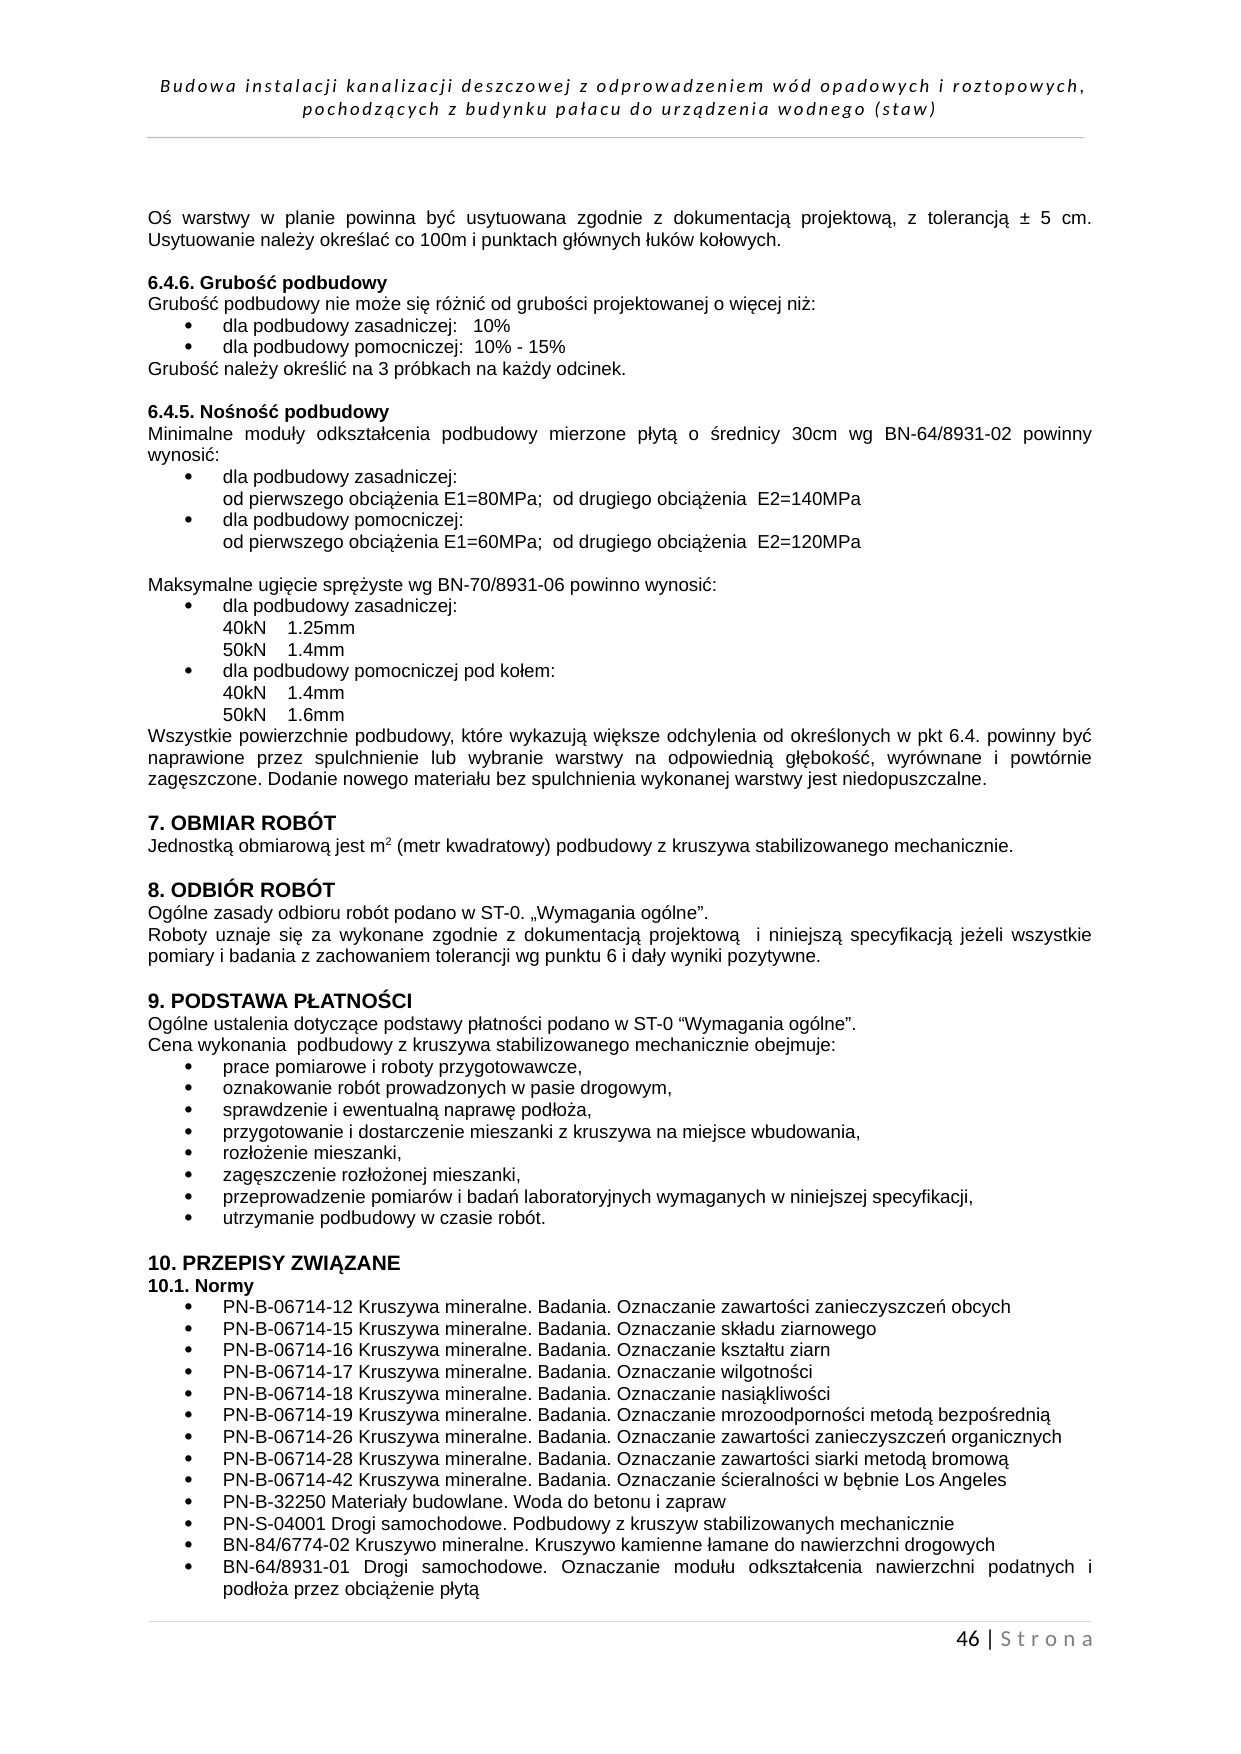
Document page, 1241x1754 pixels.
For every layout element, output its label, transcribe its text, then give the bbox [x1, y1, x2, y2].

list przeprowadzenie pomiarów i badań laboratoryjnych wymaganych w niniejszej specyfikacji, [185, 1186, 1092, 1207]
list zagęszczenie rozłożonej mieszanki, [185, 1164, 1092, 1186]
list PN-B-06714-42 Kruszywa mineralne. Badania. Oznaczanie ścieralności w bębnie Los Angeles [185, 1469, 1092, 1491]
list PN-B-06714-12 Kruszywa mineralne. Badania. Oznaczanie zawartości zanieczyszczeń obcych [185, 1296, 1092, 1318]
list PN-B-06714-26 Kruszywa mineralne. Badania. Oznaczanie zawartości zanieczyszczeń organicznych [185, 1426, 1092, 1448]
list PN-B-06714-19 Kruszywa mineralne. Badania. Oznaczanie mrozoodporności metodą bezpośrednią [185, 1404, 1092, 1426]
list PN-B-06714-18 Kruszywa mineralne. Badania. Oznaczanie nasiąkliwości [185, 1383, 1092, 1404]
list dla podbudowy zasadniczej: [185, 595, 1092, 617]
list dla podbudowy zasadniczej: [185, 466, 1092, 487]
list PN-B-32250 Materiały budowlane. Woda do betonu i zapraw [185, 1491, 1092, 1513]
list rozłożenie mieszanki, [185, 1142, 1092, 1164]
text 9. PODSTAWA PŁATNOŚCI [148, 988, 1092, 1012]
text Maksymalne ugięcie sprężyste wg BN-70/8931-06 powinno wynosić: [148, 574, 1092, 595]
list PN-S-04001 Drogi samochodowe. Podbudowy z kruszyw stabilizowanych mechanicznie [185, 1513, 1092, 1534]
text 10. PRZEPISY ZWIĄZANE [148, 1250, 1092, 1274]
text od pierwszego obciążenia E1=60MPa; od drugiego obciążenia E2=120MPa [223, 531, 1092, 552]
list PN-B-06714-17 Kruszywa mineralne. Badania. Oznaczanie wilgotności [185, 1361, 1092, 1383]
list BN-64/8931-01 Drogi samochodowe. Oznaczanie modułu odkształcenia nawierzchni podatnych i podłoża przez obciążenie płytą [185, 1556, 1092, 1599]
list dla podbudowy zasadniczej: 10% [185, 314, 1092, 336]
text 6.4.5. Nośność podbudowy [148, 401, 1092, 423]
text Minimalne moduły odkształcenia podbudowy mierzone płytą o średnicy 30cm wg BN-64/8931-02 powinny wynosić: [148, 423, 1092, 466]
text Wszystkie powierzchnie podbudowy, które wykazują większe odchylenia od określonych w pkt 6.4. powinny być naprawione przez spulchnienie lub wybranie warstwy na odpowiednią głębokość, wyrównane i powtórnie zagęszczone. Dodanie nowego materiału bez spulchnienia wykonanej warstwy jest niedopuszczalne. [148, 725, 1092, 789]
text od pierwszego obciążenia E1=80MPa; od drugiego obciążenia E2=140MPa [223, 487, 1092, 509]
text Roboty uznaje się za wykonane zgodnie z dokumentacją projektową i niniejszą specyfikacją jeżeli wszystkie pomiary i badania z zachowaniem tolerancji wg punktu 6 i dały wyniki pozytywne. [148, 924, 1092, 967]
list PN-B-06714-15 Kruszywa mineralne. Badania. Oznaczanie składu ziarnowego [185, 1318, 1092, 1339]
text Oś warstwy w planie powinna być usytuowana zgodnie z dokumentacją projektową, z tolerancją ± 5 cm. Usytuowanie należy określać co 100m i punktach głównych łuków kołowych. [148, 207, 1092, 250]
list utrzymanie podbudowy w czasie robót. [185, 1207, 1092, 1229]
list dla podbudowy pomocniczej: [185, 509, 1092, 531]
list przygotowanie i dostarczenie mieszanki z kruszywa na miejsce wbudowania, [185, 1121, 1092, 1142]
text 40kN 1.4mm [223, 682, 1092, 703]
text Ogólne ustalenia dotyczące podstawy płatności podano w ST-0 “Wymagania ogólne”. [148, 1012, 1092, 1034]
list oznakowanie robót prowadzonych w pasie drogowym, [185, 1077, 1092, 1099]
text Ogólne zasady odbioru robót podano w ST-0. „Wymagania ogólne”. [148, 902, 1092, 924]
list dla podbudowy pomocniczej pod kołem: [185, 660, 1092, 682]
text 50kN 1.6mm [223, 703, 1092, 725]
list dla podbudowy pomocniczej: 10% - 15% [185, 336, 1092, 358]
list sprawdzenie i ewentualną naprawę podłoża, [185, 1099, 1092, 1121]
list prace pomiarowe i roboty przygotowawcze, [185, 1056, 1092, 1077]
text 8. ODBIÓR ROBÓT [148, 878, 1092, 902]
text 50kN 1.4mm [223, 638, 1092, 660]
list BN-84/6774-02 Kruszywo mineralne. Kruszywo kamienne łamane do nawierzchni drogowych [185, 1534, 1092, 1556]
list PN-B-06714-28 Kruszywa mineralne. Badania. Oznaczanie zawartości siarki metodą bromową [185, 1448, 1092, 1469]
text Grubość podbudowy nie może się różnić od grubości projektowanej o więcej niż: [148, 293, 1092, 314]
text 10.1. Normy [148, 1274, 1092, 1296]
text 7. OBMIAR ROBÓT [148, 811, 1092, 835]
text Jednostką obmiarową jest m2 (metr kwadratowy) podbudowy z kruszywa stabilizowanego mechanicznie. [148, 835, 1092, 857]
text 40kN 1.25mm [223, 617, 1092, 638]
text 6.4.6. Grubość podbudowy [148, 271, 1092, 293]
text Cena wykonania podbudowy z kruszywa stabilizowanego mechanicznie obejmuje: [148, 1034, 1092, 1056]
text Grubość należy określić na 3 próbkach na każdy odcinek. [148, 358, 1092, 379]
list PN-B-06714-16 Kruszywa mineralne. Badania. Oznaczanie kształtu ziarn [185, 1339, 1092, 1361]
